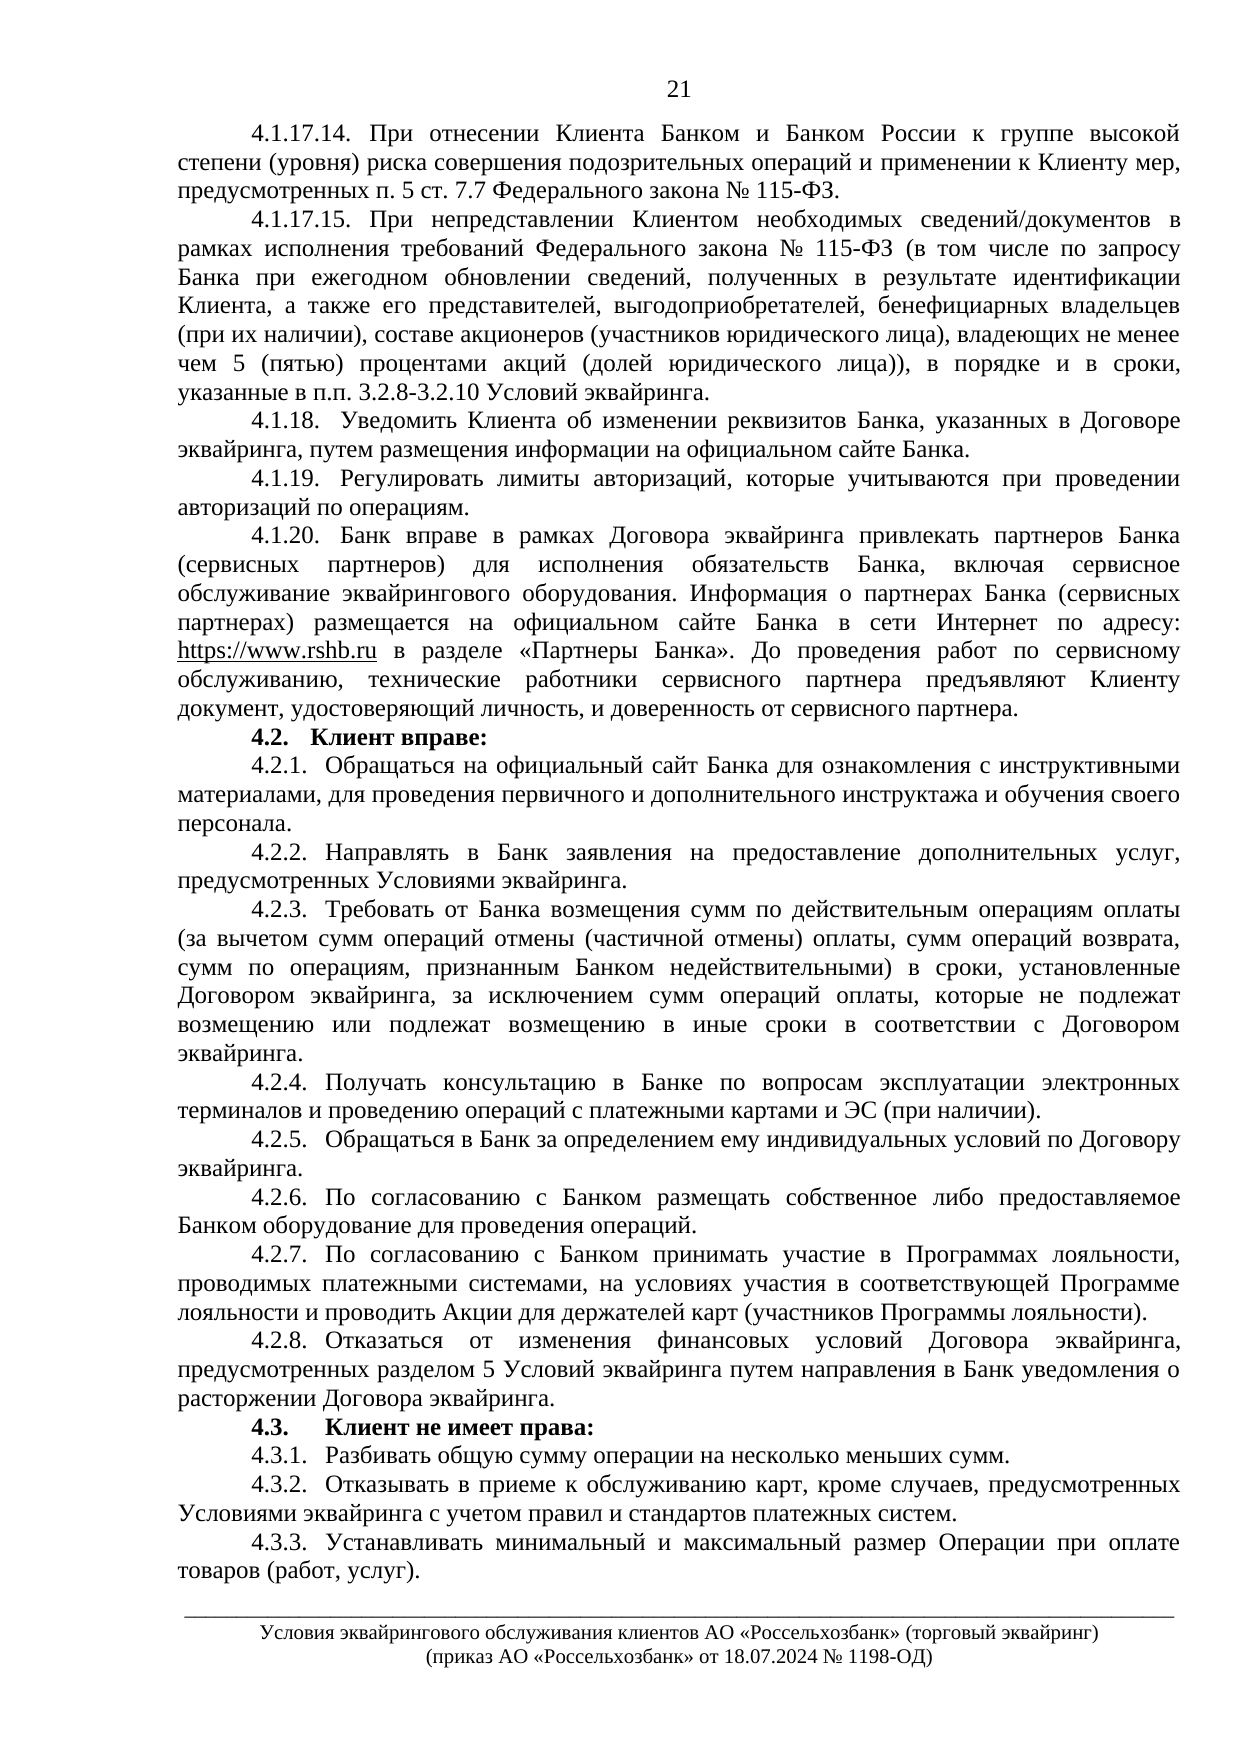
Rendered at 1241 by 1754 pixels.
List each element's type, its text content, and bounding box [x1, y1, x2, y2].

subtitle При непредставлении Клиентом необходимых сведений/документов в рамках исполнения требований Федерального закона № 115-ФЗ (в том числе по запросу Банка при ежегодном обновлении сведений, полученных в результате идентификации Клиента, а также его представителей, выгодоприобретателей, бенефициарных владельцев (при их наличии), составе акционеров (участников юридического лица), владеющих не менее чем 5 (пятью) процентами акций (долей юридического лица)), в порядке и в сроки, указанные в п.п. 3.2.8-3.2.10 Условий эквайринга. [177, 204, 1181, 406]
list Регулировать лимиты авторизаций, которые учитываются при проведении авторизаций по операциям. [177, 463, 1181, 521]
subtitle Устанавливать минимальный и максимальный размер Операции при оплате товаров (работ, услуг). [177, 1527, 1181, 1584]
subtitle Направлять в Банк заявления на предоставление дополнительных услуг, предусмотренных Условиями эквайринга. [177, 837, 1181, 894]
subtitle Клиент вправе: [177, 722, 1181, 751]
list Отказывать в приеме к обслуживанию карт, кроме случаев, предусмотренных Условиями эквайринга с учетом правил и стандартов платежных систем. [177, 1469, 1181, 1527]
subtitle Получать консультацию в Банке по вопросам эксплуатации электронных терминалов и проведению операций с платежными картами и ЭС (при наличии). [177, 1067, 1181, 1124]
subtitle При отнесении Клиента Банком и Банком России к группе высокой степени (уровня) риска совершения подозрительных операций и применении к Клиенту мер, предусмотренных п. 5 ст. 7.7 Федерального закона № 115-ФЗ. [177, 118, 1181, 204]
subtitle Отказаться от изменения финансовых условий Договора эквайринга, предусмотренных разделом 5 Условий эквайринга путем направления в Банк уведомления о расторжении Договора эквайринга. [177, 1326, 1181, 1412]
subtitle По согласованию с Банком размещать собственное либо предоставляемое Банком оборудование для проведения операций. [177, 1182, 1181, 1239]
list Уведомить Клиента об изменении реквизитов Банка, указанных в Договоре эквайринга, путем размещения информации на официальном сайте Банка. [177, 406, 1181, 463]
subtitle Обращаться в Банк за определением ему индивидуальных условий по Договору эквайринга. [177, 1124, 1181, 1182]
subtitle Разбивать общую сумму операции на несколько меньших сумм. [177, 1441, 1181, 1469]
subtitle По согласованию с Банком принимать участие в Программах лояльности, проводимых платежными системами, на условиях участия в соответствующей Программе лояльности и проводить Акции для держателей карт (участников Программы лояльности). [177, 1239, 1181, 1326]
subtitle Обращаться на официальный сайт Банка для ознакомления с инструктивными материалами, для проведения первичного и дополнительного инструктажа и обучения своего персонала. [177, 751, 1181, 837]
list Банк вправе в рамках Договора эквайринга привлекать партнеров Банка (сервисных партнеров) для исполнения обязательств Банка, включая сервисное обслуживание эквайрингового оборудования. Информация о партнерах Банка (сервисных партнерах) размещается на официальном сайте Банка в сети Интернет по адресу: https://www.rshb.ru в разделе «Партнеры Банка». До проведения работ по сервисному обслуживанию, технические работники сервисного партнера предъявляют Клиенту документ, удостоверяющий личность, и доверенность от сервисного партнера. [177, 521, 1181, 722]
subtitle Клиент не имеет права: [177, 1412, 1181, 1441]
subtitle Требовать от Банка возмещения сумм по действительным операциям оплаты (за вычетом сумм операций отмены (частичной отмены) оплаты, сумм операций возврата, сумм по операциям, признанным Банком недействительными) в сроки, установленные Договором эквайринга, за исключением сумм операций оплаты, которые не подлежат возмещению или подлежат возмещению в иные сроки в соответствии с Договором эквайринга. [177, 894, 1181, 1067]
